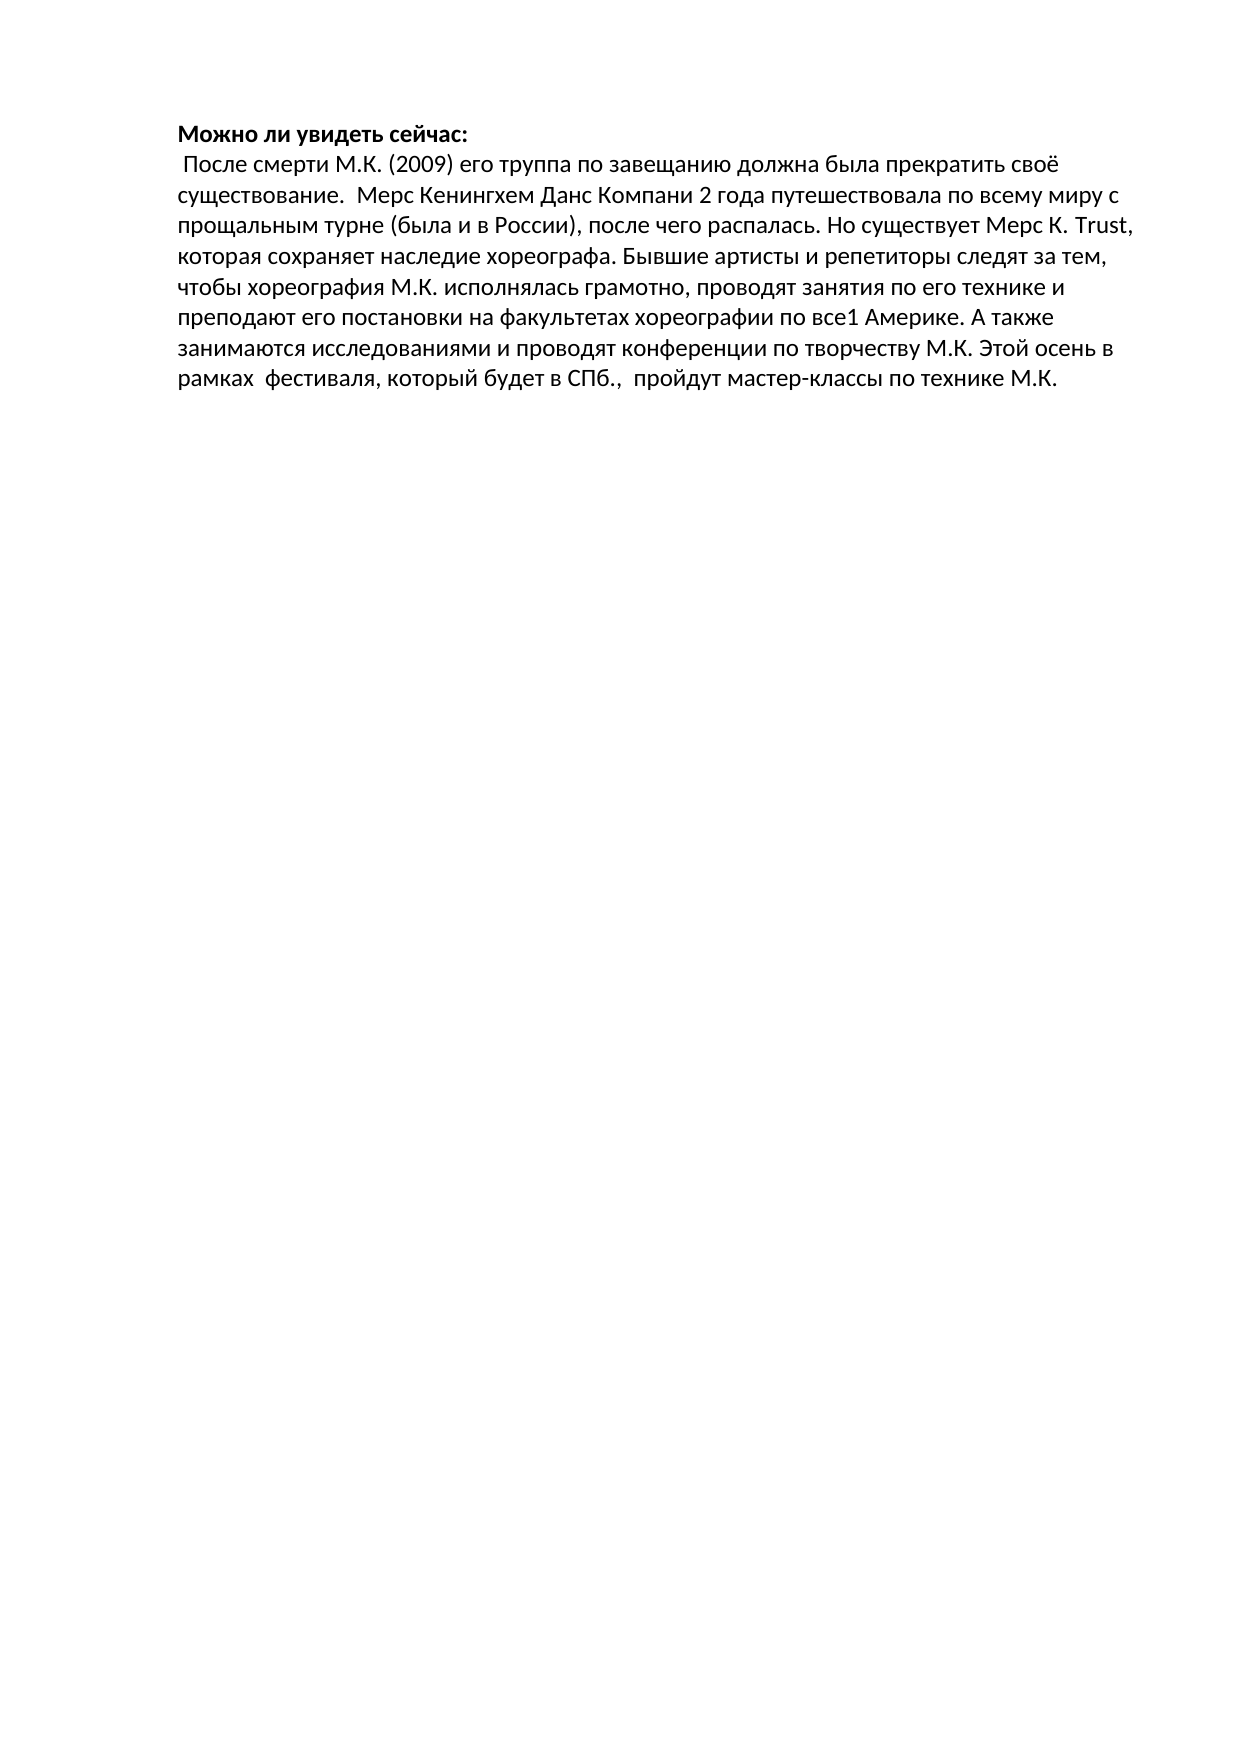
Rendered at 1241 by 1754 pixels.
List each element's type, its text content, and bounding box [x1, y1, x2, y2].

text Можно ли увидеть сейчас: [177, 118, 1152, 149]
text После смерти М.К. (2009) его труппа по завещанию должна была прекратить своё существование. Мерс Кенингхем Данс Компани 2 года путешествовала по всему миру с прощальным турне (была и в России), после чего распалась. Но существует Мерс К. Trust, которая сохраняет наследие хореографа. Бывшие артисты и репетиторы следят за тем, чтобы хореография М.К. исполнялась грамотно, проводят занятия по его технике и преподают его постановки на факультетах хореографии по все1 Америке. А также занимаются исследованиями и проводят конференции по творчеству М.К. Этой осень в рамках фестиваля, который будет в СПб., пройдут мастер-классы по технике М.К. [177, 149, 1152, 393]
